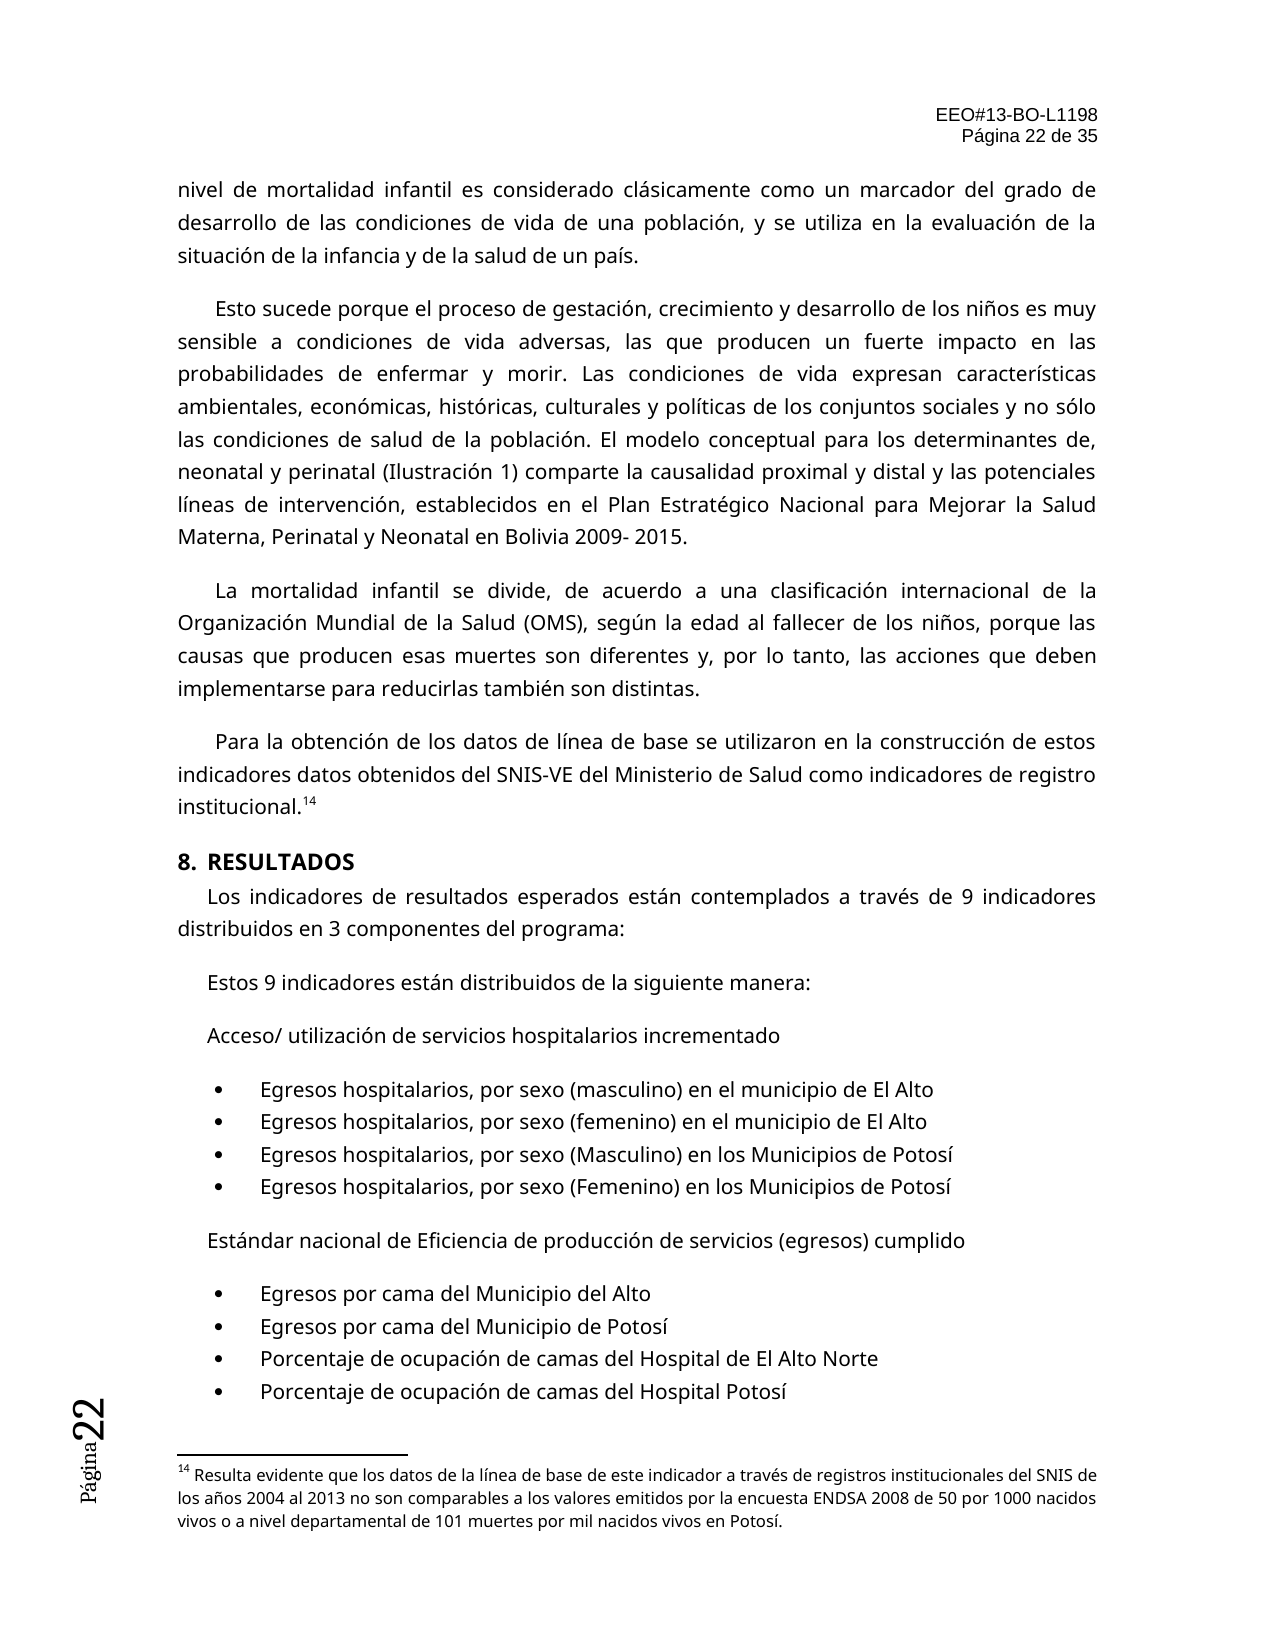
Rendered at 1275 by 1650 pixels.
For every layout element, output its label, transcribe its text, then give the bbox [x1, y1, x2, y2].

text Esto sucede porque el proceso de gestación, crecimiento y desarrollo de los niños es muy sensible a condiciones de vida adversas, las que producen un fuerte impacto en las probabilidades de enfermar y morir. Las condiciones de vida expresan características ambientales, económicas, históricas, culturales y políticas de los conjuntos sociales y no sólo las condiciones de salud de la población. El modelo conceptual para los determinantes de, neonatal y perinatal (Ilustración 1) comparte la causalidad proximal y distal y las potenciales líneas de intervención, establecidos en el Plan Estratégico Nacional para Mejorar la Salud Materna, Perinatal y Neonatal en Bolivia 2009- 2015. [177, 294, 1098, 551]
text Para la obtención de los datos de línea de base se utilizaron en la construcción de estos indicadores datos obtenidos del SNIS-VE del Ministerio de Salud como indicadores de registro institucional. [177, 727, 1098, 821]
list Egresos hospitalarios, por sexo (femenino) en el municipio de El Alto [215, 1107, 1098, 1136]
text Estos 9 indicadores están distribuidos de la siguiente manera: [177, 968, 1098, 996]
list Egresos por cama del Municipio de Potosí [215, 1312, 1098, 1340]
text La mortalidad infantil se divide, de acuerdo a una clasificación internacional de la Organización Mundial de la Salud (OMS), según la edad al fallecer de los niños, porque las causas que producen esas muertes son diferentes y, por lo tanto, las acciones que deben implementarse para reducirlas también son distintas. [177, 576, 1098, 702]
text Acceso/ utilización de servicios hospitalarios incrementado [177, 1021, 1098, 1050]
list Egresos por cama del Municipio del Alto [215, 1279, 1098, 1308]
subtitle RESULTADOS [177, 846, 1098, 877]
text Estándar nacional de Eficiencia de producción de servicios (egresos) cumplido [177, 1226, 1098, 1254]
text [177, 176, 1098, 269]
text Los indicadores de resultados esperados están contemplados a través de 9 indicadores distribuidos en 3 componentes del programa: [177, 882, 1098, 943]
list Porcentaje de ocupación de camas del Hospital Potosí [215, 1377, 1098, 1406]
list Egresos hospitalarios, por sexo (Femenino) en los Municipios de Potosí [215, 1172, 1098, 1201]
list Egresos hospitalarios, por sexo (Masculino) en los Municipios de Potosí [215, 1140, 1098, 1168]
list Egresos hospitalarios, por sexo (masculino) en el municipio de El Alto [215, 1075, 1098, 1103]
list Porcentaje de ocupación de camas del Hospital de El Alto Norte [215, 1344, 1098, 1373]
